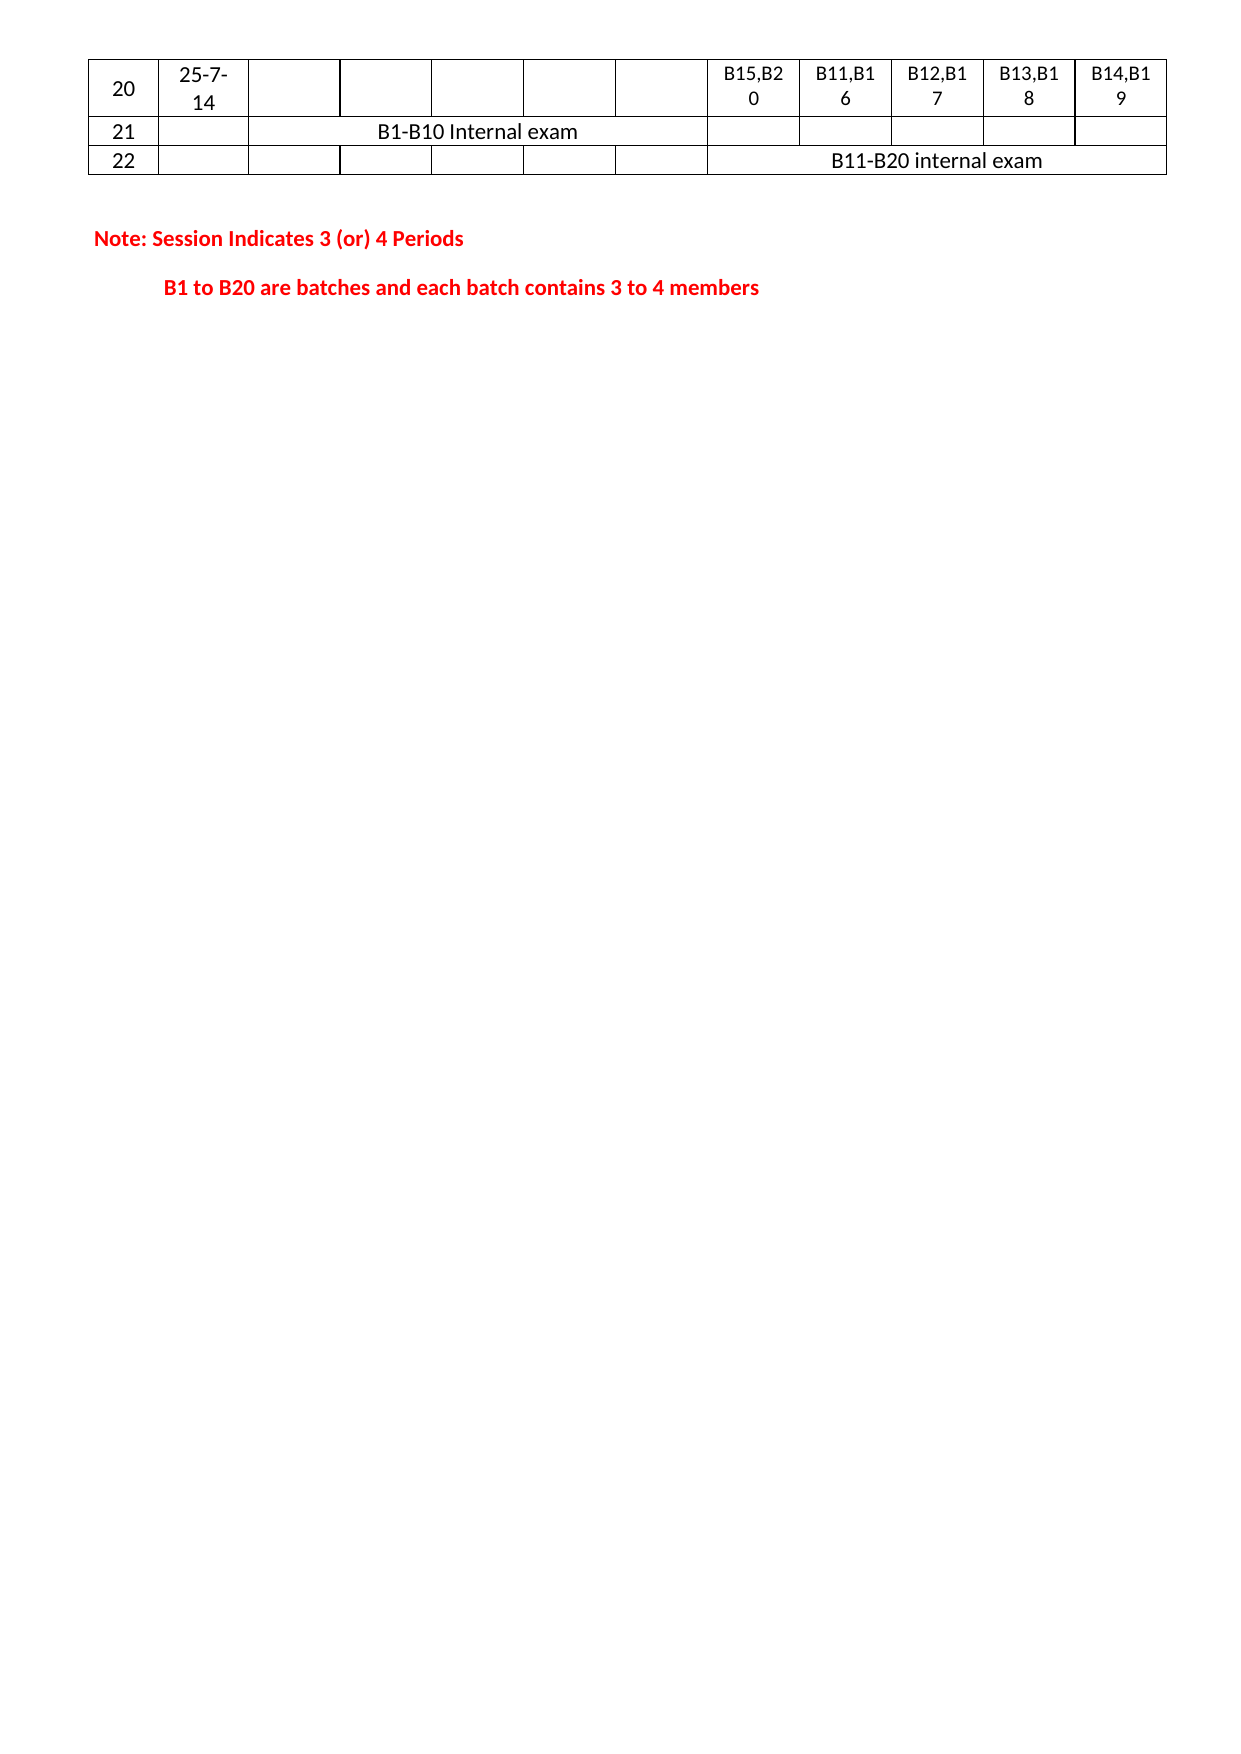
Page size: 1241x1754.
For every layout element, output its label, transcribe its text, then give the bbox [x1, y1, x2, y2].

table_cell 21 [89, 117, 158, 145]
table_cell B1-B10 Internal exam [249, 117, 707, 145]
table_cell [524, 60, 615, 116]
table_cell B12,B17 [892, 60, 983, 116]
table_cell B11,B16 [800, 60, 891, 116]
table_cell [341, 146, 431, 174]
text B1 to B20 are batches and each batch contains 3 to 4 members [89, 273, 1167, 301]
table_cell B13,B18 [984, 60, 1074, 116]
table_cell [159, 117, 248, 145]
text Note: Session Indicates 3 (or) 4 Periods [89, 224, 1167, 252]
table_cell [616, 146, 707, 174]
table_cell B11-B20 internal exam [708, 146, 1166, 174]
table_cell [892, 117, 983, 145]
table_cell [708, 117, 799, 145]
table_cell [432, 60, 523, 116]
table_cell [341, 60, 431, 116]
table_cell [1076, 117, 1166, 145]
table_cell [616, 60, 707, 116]
table_cell 25-7-14 [159, 60, 248, 116]
table_cell [524, 146, 615, 174]
table_cell B15,B20 [708, 60, 799, 116]
table_cell [249, 146, 339, 174]
table_cell 20 [89, 60, 158, 116]
table_cell [249, 60, 339, 116]
table_cell [432, 146, 523, 174]
table_cell 22 [89, 146, 158, 174]
table_cell [984, 117, 1074, 145]
table_cell [800, 117, 891, 145]
table_cell B14,B19 [1076, 60, 1166, 116]
table_cell [159, 146, 248, 174]
